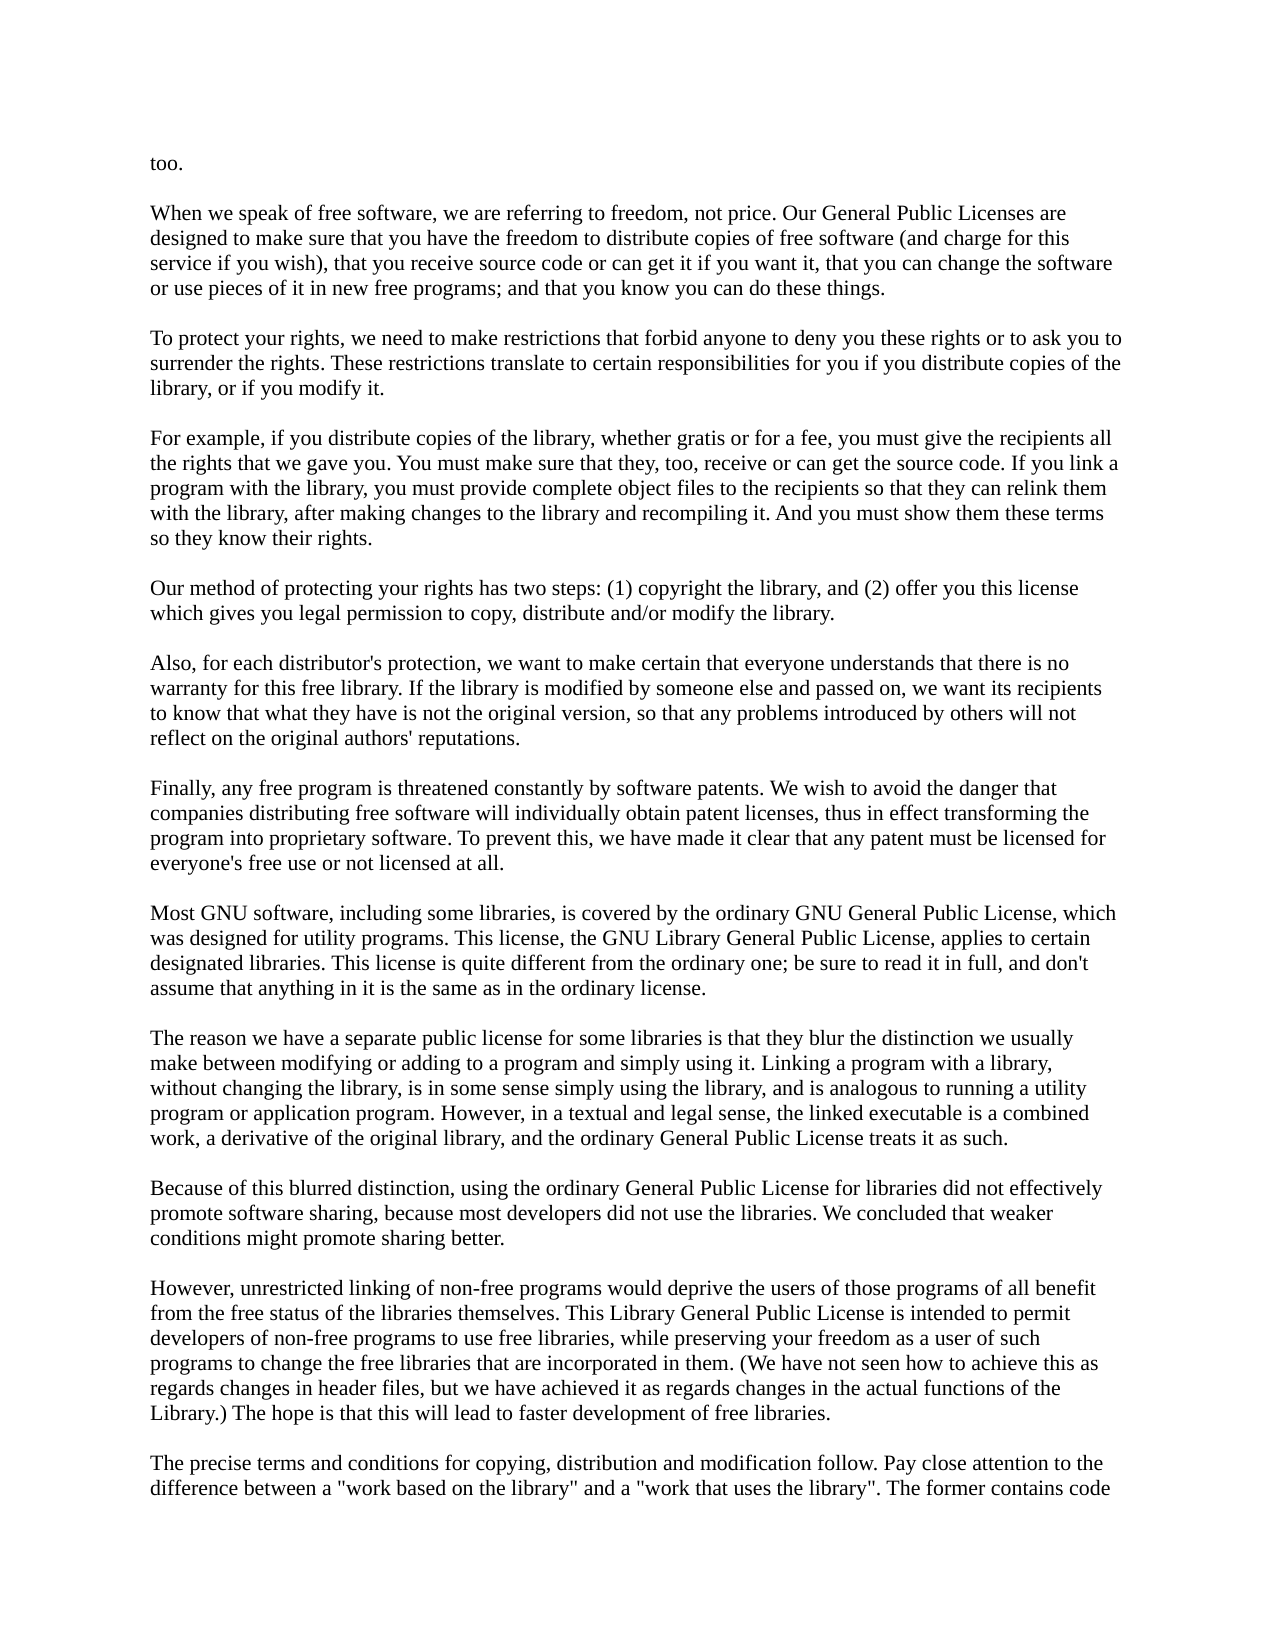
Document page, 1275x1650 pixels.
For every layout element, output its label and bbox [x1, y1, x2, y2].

text [150, 150, 1125, 1500]
